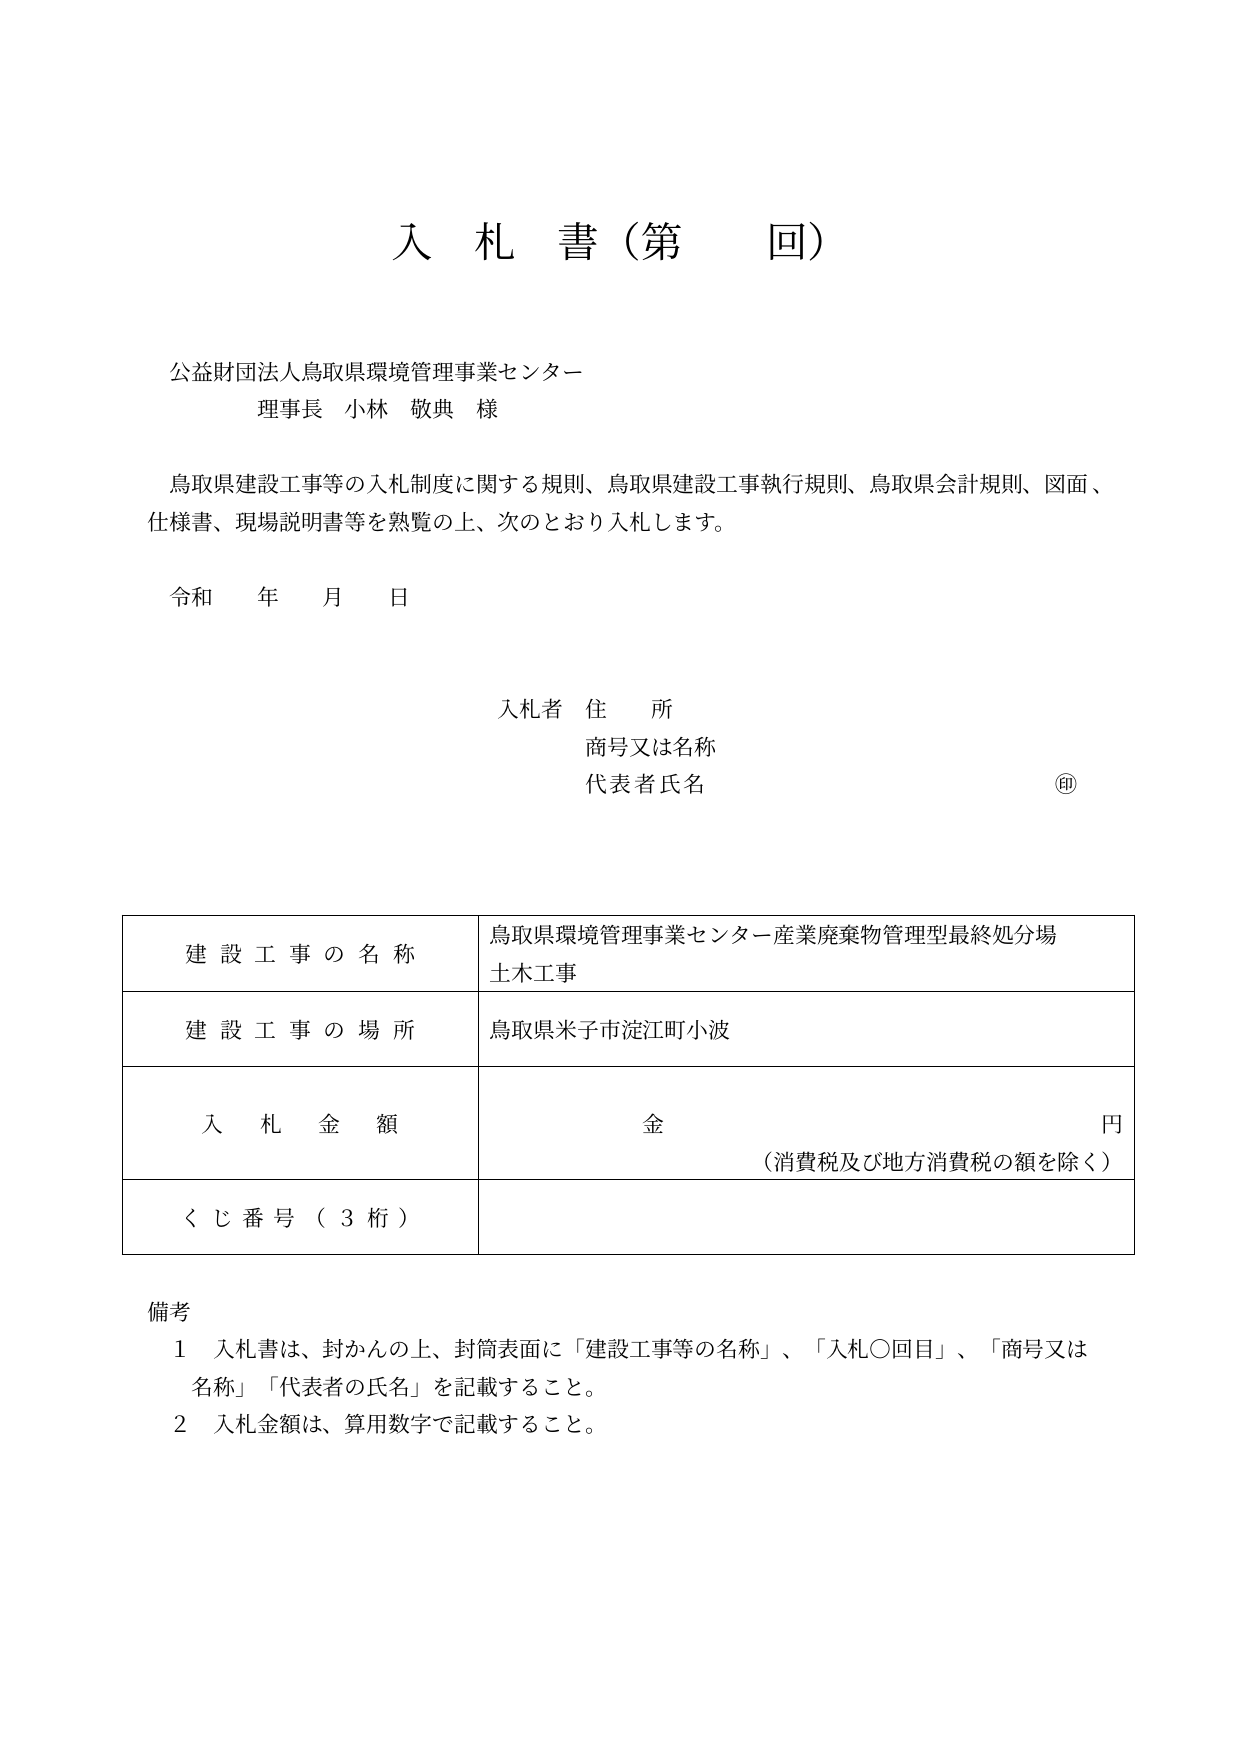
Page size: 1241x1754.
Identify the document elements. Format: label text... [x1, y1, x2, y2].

text 代表者氏名 ㊞ [148, 764, 1092, 802]
table_cell 鳥取県米子市淀江町小波 [479, 992, 1134, 1066]
text 公益財団法人鳥取県環境管理事業センター [148, 352, 1092, 389]
table_cell くじ番号（３桁） [123, 1180, 478, 1253]
table_cell [479, 1180, 1134, 1253]
text １ 入札書は、封かんの上、封筒表面に「建設工事等の名称」、「入札○回目」、「商号又は名称」「代表者の氏名」を記載すること。 [148, 1329, 1092, 1404]
text 鳥取県建設工事等の入札制度に関する規則、鳥取県建設工事執行規則、鳥取県会計規則、図面、仕様書、現場説明書等を熟覧の上、次のとおり入札します。 [148, 464, 1092, 539]
text 備考 [148, 1292, 1092, 1329]
table_cell 金 円 （消費税及び地方消費税の額を除く） [479, 1067, 1134, 1179]
text 理事長 小林 敬典 様 [148, 389, 1092, 427]
table_header 鳥取県環境管理事業センター産業廃棄物管理型最終処分場 土木工事 [479, 916, 1134, 991]
text ２ 入札金額は、算用数字で記載すること。 [148, 1404, 1092, 1442]
text 商号又は名称 [148, 727, 1092, 764]
table_cell 入札金額 [123, 1067, 478, 1179]
text 入 札 書（第 回） [148, 202, 1092, 277]
text 入札者 住所 [148, 689, 1092, 727]
table_header 建設工事の名称 [123, 916, 478, 991]
table_cell 建設工事の場所 [123, 992, 478, 1066]
text 令和 年 月 日 [148, 577, 1092, 614]
